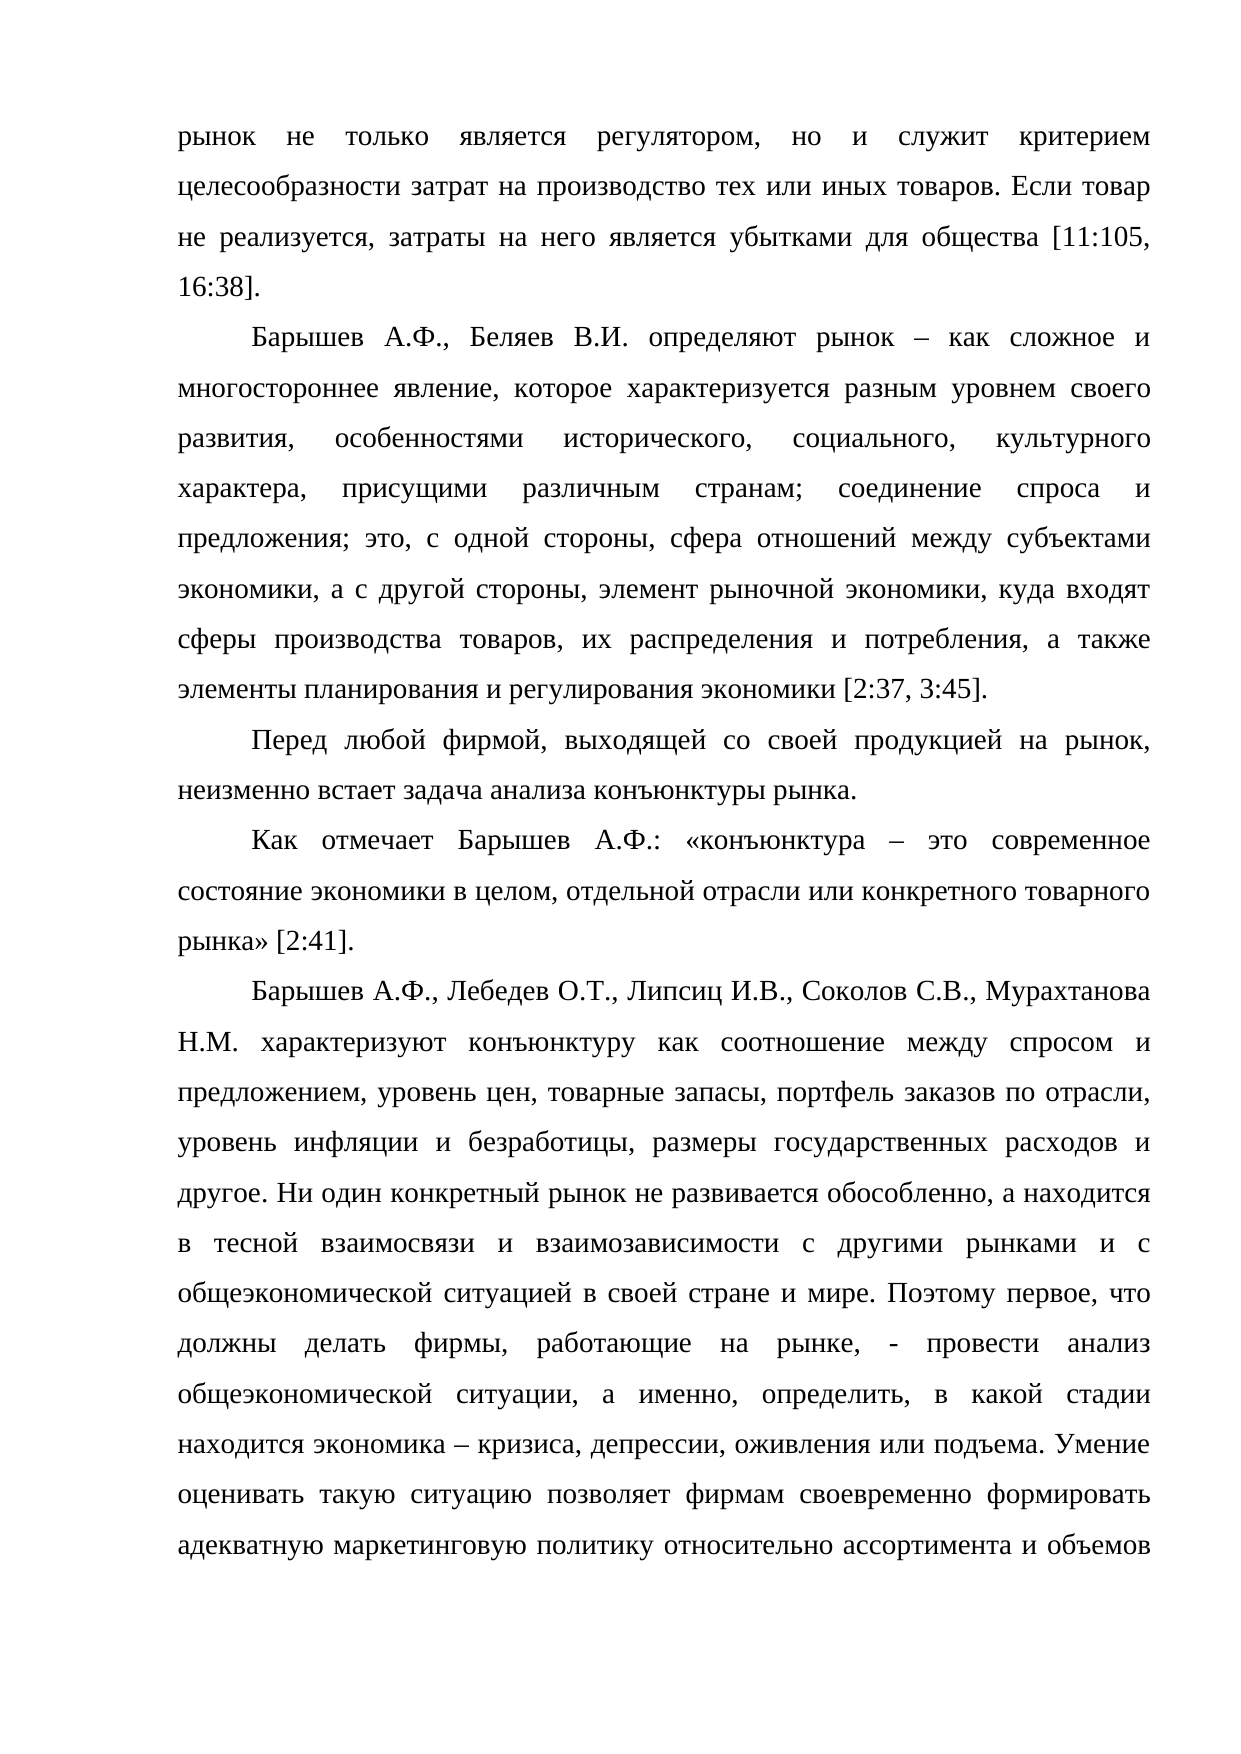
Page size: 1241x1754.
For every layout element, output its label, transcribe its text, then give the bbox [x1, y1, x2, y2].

text Как отмечает Барышев А.Ф.: «конъюнктура – это современное состояние экономики в целом, отдельной отрасли или конкретного товарного рынка» [2:41]. [177, 822, 1152, 957]
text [177, 118, 1152, 303]
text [177, 973, 1152, 1560]
text Барышев А.Ф., Беляев В.И. определяют рынок – как сложное и многостороннее явление, которое характеризуется разным уровнем своего развития, особенностями исторического, социального, культурного характера, присущими различным странам; соединение спроса и предложения; это, с одной стороны, сфера отношений между субъектами экономики, а с другой стороны, элемент рыночной экономики, куда входят сферы производства товаров, их распределения и потребления, а также элементы планирования и регулирования экономики [2:37, 3:45]. [177, 319, 1152, 705]
text Перед любой фирмой, выходящей со своей продукцией на рынок, неизменно встает задача анализа конъюнктуры рынка. [177, 722, 1152, 806]
